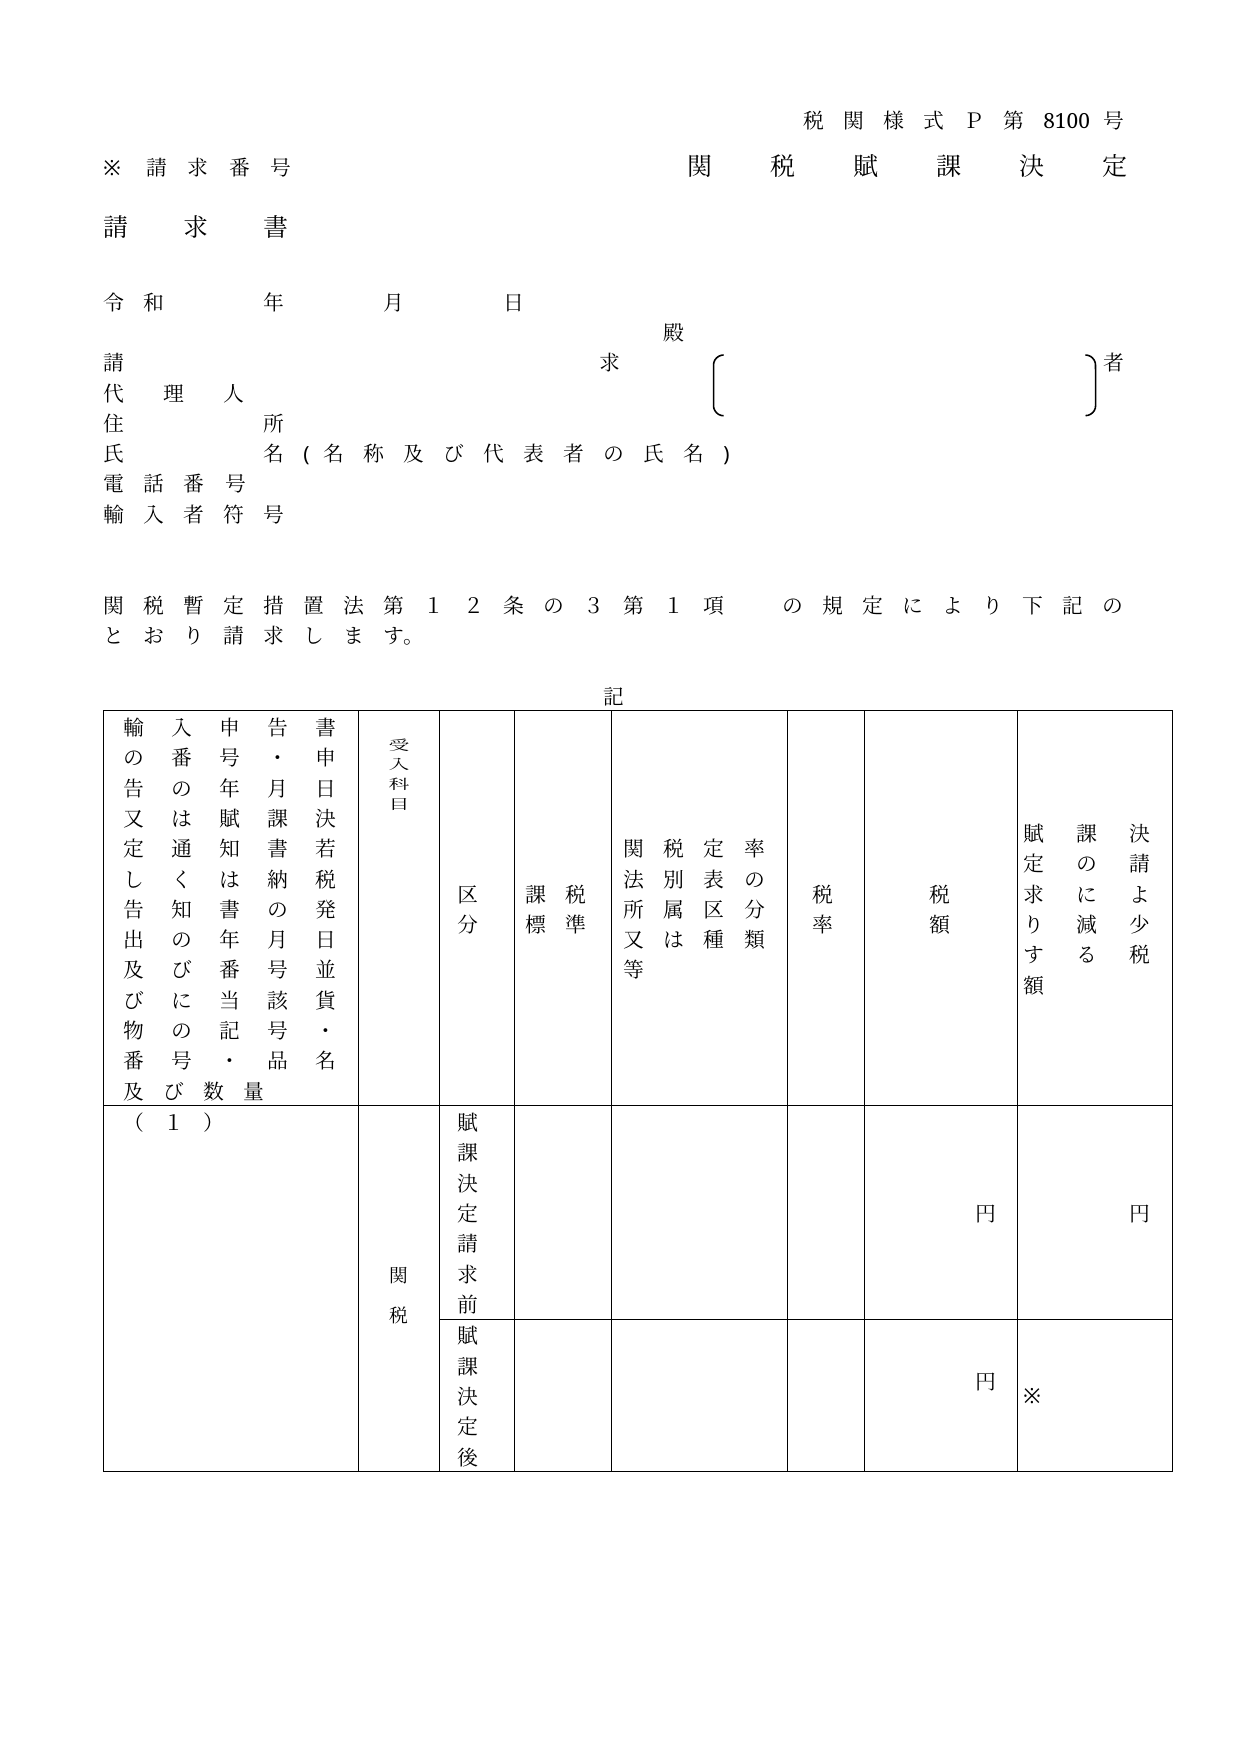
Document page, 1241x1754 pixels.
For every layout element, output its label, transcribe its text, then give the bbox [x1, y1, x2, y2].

table_cell [515, 1320, 611, 1471]
table_cell 円 [1018, 1106, 1172, 1318]
table_cell （１） [104, 1106, 358, 1471]
table_cell 賦 課 決定後 [440, 1320, 514, 1471]
table_header 受入科目 [359, 711, 439, 1105]
table_header 賦課決定の請求により減少する税額 [1018, 711, 1172, 1105]
table_header 課税標準 [515, 711, 611, 1105]
table_header 区 分 [440, 711, 514, 1105]
text 氏 名(名称及び代表者の氏名) [103, 437, 1143, 468]
table_cell [788, 1320, 864, 1471]
table_cell ※ [1018, 1320, 1172, 1471]
text 請求者 代 理 人 [103, 346, 1143, 407]
table_header 税率 [788, 711, 864, 1105]
table_header 税 額 [865, 711, 1017, 1105]
text 輸入者符号 [103, 498, 1143, 528]
table_cell 関 税 [359, 1106, 439, 1471]
table_cell 賦 課 決 定 請求前 [440, 1106, 514, 1318]
text 殿 [103, 316, 1143, 346]
text 税関様式Ｐ第8100号 [103, 74, 1143, 134]
table_cell [612, 1320, 787, 1471]
table_cell [612, 1106, 787, 1318]
table_cell 円 [865, 1106, 1017, 1318]
text 電話番号 [103, 468, 1143, 498]
table_cell [788, 1106, 864, 1318]
subtitle 記 [103, 680, 1143, 710]
text 関税暫定措置法第１２条の３第１項 の規定により下記のとおり請求します。 [103, 589, 1143, 649]
table_cell [515, 1106, 611, 1318]
text ※ 請求番号 関 税 賦 課 決 定 請 求 書 [103, 134, 1143, 256]
text 令和 年 月 日 [103, 256, 1143, 316]
table_header 関税定率法別表の所属区分又は種類等 [612, 711, 787, 1105]
table_cell 円 [865, 1320, 1017, 1471]
text 住 所 [103, 407, 1143, 437]
table_header 輸入申告書の番号・申告の年月日又は賦課決定通知書若しくは納税告知書の発出の年月日及び番号並びに当該貨物の記号・番号・品名及び数量 [104, 711, 358, 1105]
